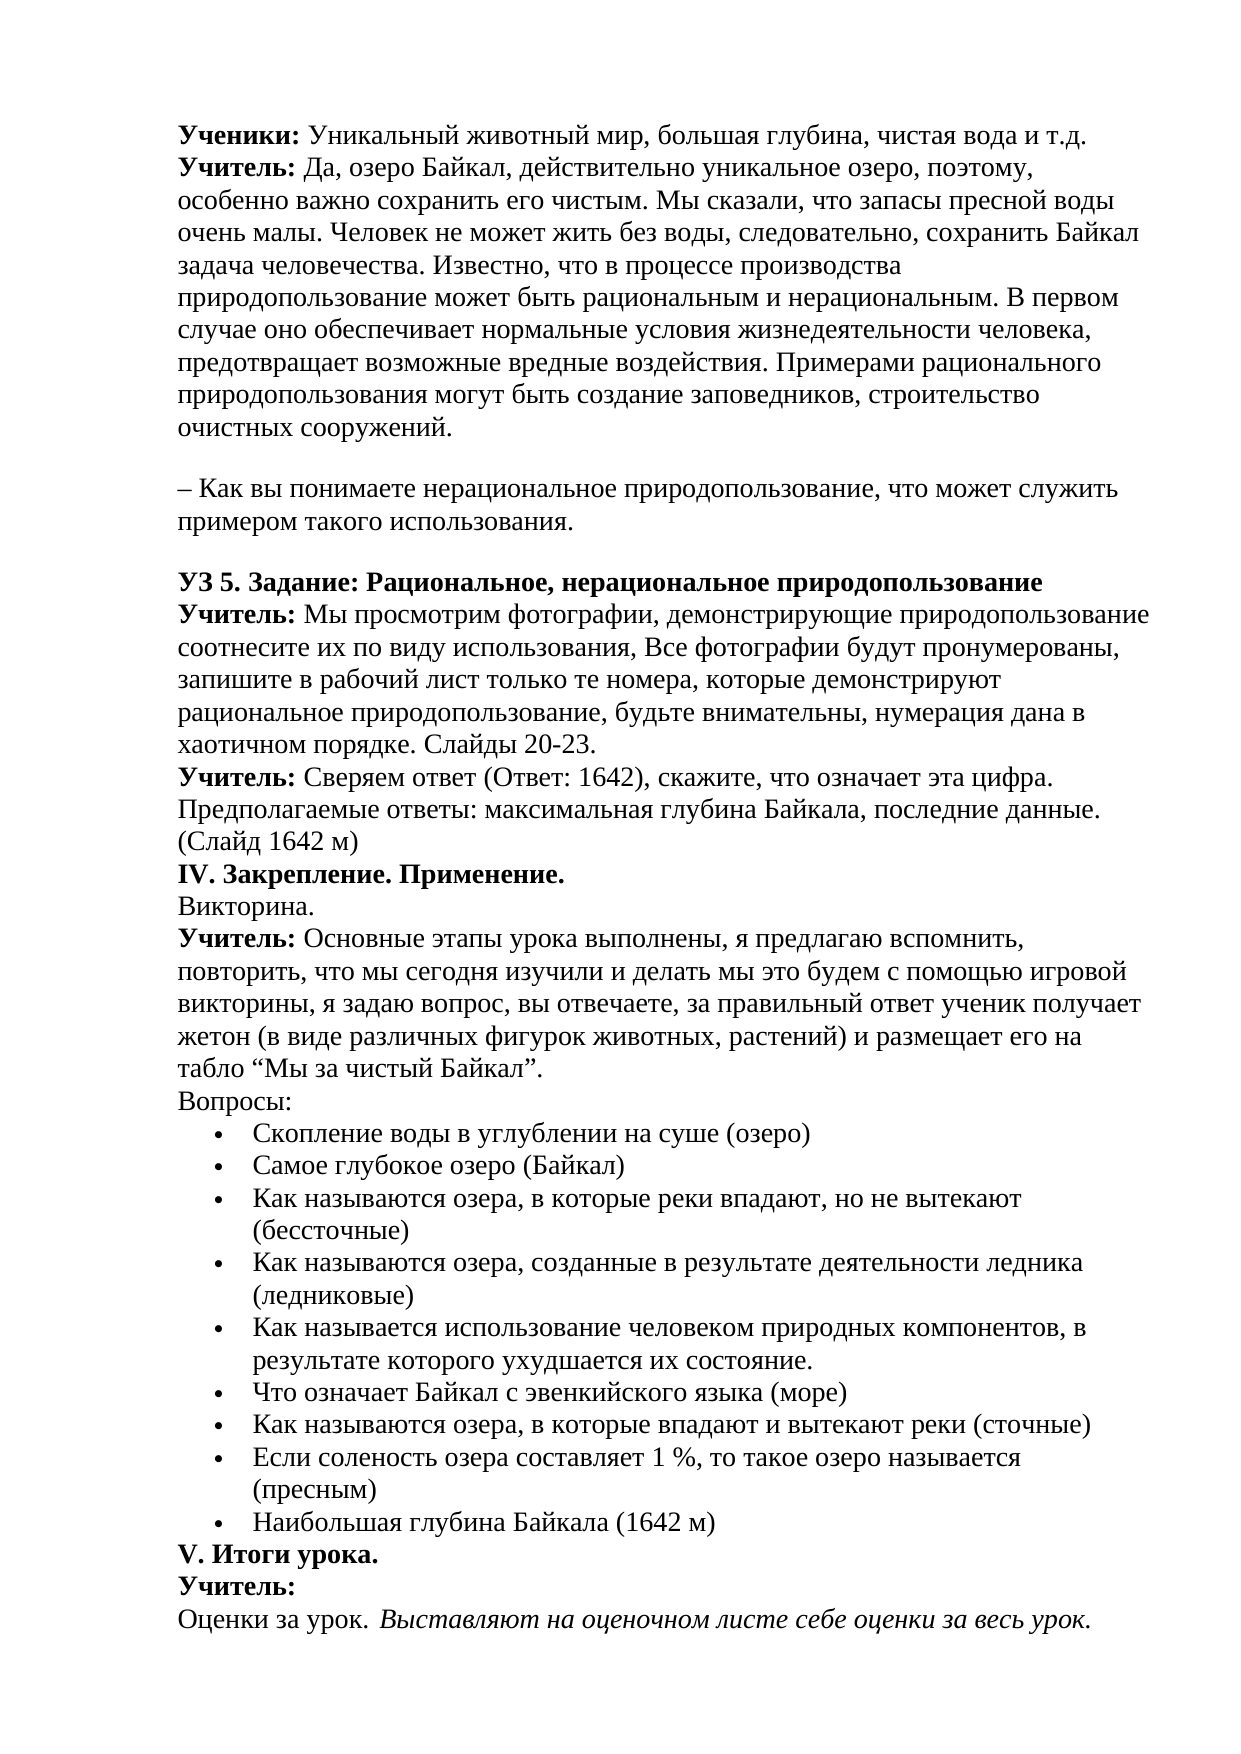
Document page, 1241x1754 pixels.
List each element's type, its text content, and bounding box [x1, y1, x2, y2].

text IV. Закрепление. Применение. [177, 857, 1152, 889]
text Ученики: Уникальный животный мир, большая глубина, чистая вода и т.д. [177, 118, 1152, 151]
text Учитель: Мы просмотрим фотографии, демонстрирующие природопользование соотнесите их по виду использования, Все фотографии будут пронумерованы, запишите в рабочий лист только те номера, которые демонстрируют рациональное природопользование, будьте внимательны, нумерация дана в хаотичном порядке. Слайды 20-23. [177, 598, 1152, 759]
list Как называются озера, созданные в результате деятельности ледника (ледниковые) [215, 1246, 1152, 1310]
list Самое глубокое озеро (Байкал) [215, 1148, 1152, 1181]
text Предполагаемые ответы: максимальная глубина Байкала, последние данные. (Слайд 1642 м) [177, 792, 1152, 857]
text Учитель: Основные этапы урока выполнены, я предлагаю вспомнить, повторить, что мы сегодня изучили и делать мы это будем с помощью игровой викторины, я задаю вопрос, вы отвечаете, за правильный ответ ученик получает жетон (в виде различных фигурок животных, растений) и размещает его на табло “Мы за чистый Байкал”. [177, 922, 1152, 1083]
list Как называются озера, в которые впадают и вытекают реки (сточные) [215, 1407, 1152, 1440]
list Наибольшая глубина Байкала (1642 м) [215, 1505, 1152, 1537]
text – Как вы понимаете нерациональное природопользование, что может служить примером такого использования. [177, 471, 1152, 536]
text УЗ 5. Задание: Рациональное, нерациональное природопользование [177, 565, 1152, 598]
list Как называется использование человеком природных компонентов, в результате которого ухудшается их состояние. [215, 1310, 1152, 1375]
list Скопление воды в углублении на суше (озеро) [215, 1116, 1152, 1148]
text Вопросы: [177, 1083, 1152, 1116]
list Как называются озера, в которые реки впадают, но не вытекают (бессточные) [215, 1181, 1152, 1246]
text V. Итоги урока. [177, 1537, 1152, 1569]
list Если соленость озера составляет 1 %, то такое озеро называется (пресным) [215, 1440, 1152, 1505]
text Викторина. [177, 889, 1152, 922]
text Оценки за урок. Выставляют на оценочном листе себе оценки за весь урок. [177, 1602, 1152, 1634]
text Учитель: [177, 1569, 1152, 1602]
text Учитель: Сверяем ответ (Ответ: 1642), скажите, что означает эта цифра. [177, 759, 1152, 792]
list Что означает Байкал с эвенкийского языка (море) [215, 1375, 1152, 1407]
text Учитель: Да, озеро Байкал, действительно уникальное озеро, поэтому, особенно важно сохранить его чистым. Мы сказали, что запасы пресной воды очень малы. Человек не может жить без воды, следовательно, сохранить Байкал задача человечества. Известно, что в процессе производства природопользование может быть рациональным и нерациональным. В первом случае оно обеспечивает нормальные условия жизнедеятельности человека, предотвращает возможные вредные воздействия. Примерами рационального природопользования могут быть создание заповедников, строительство очистных сооружений. [177, 151, 1152, 442]
